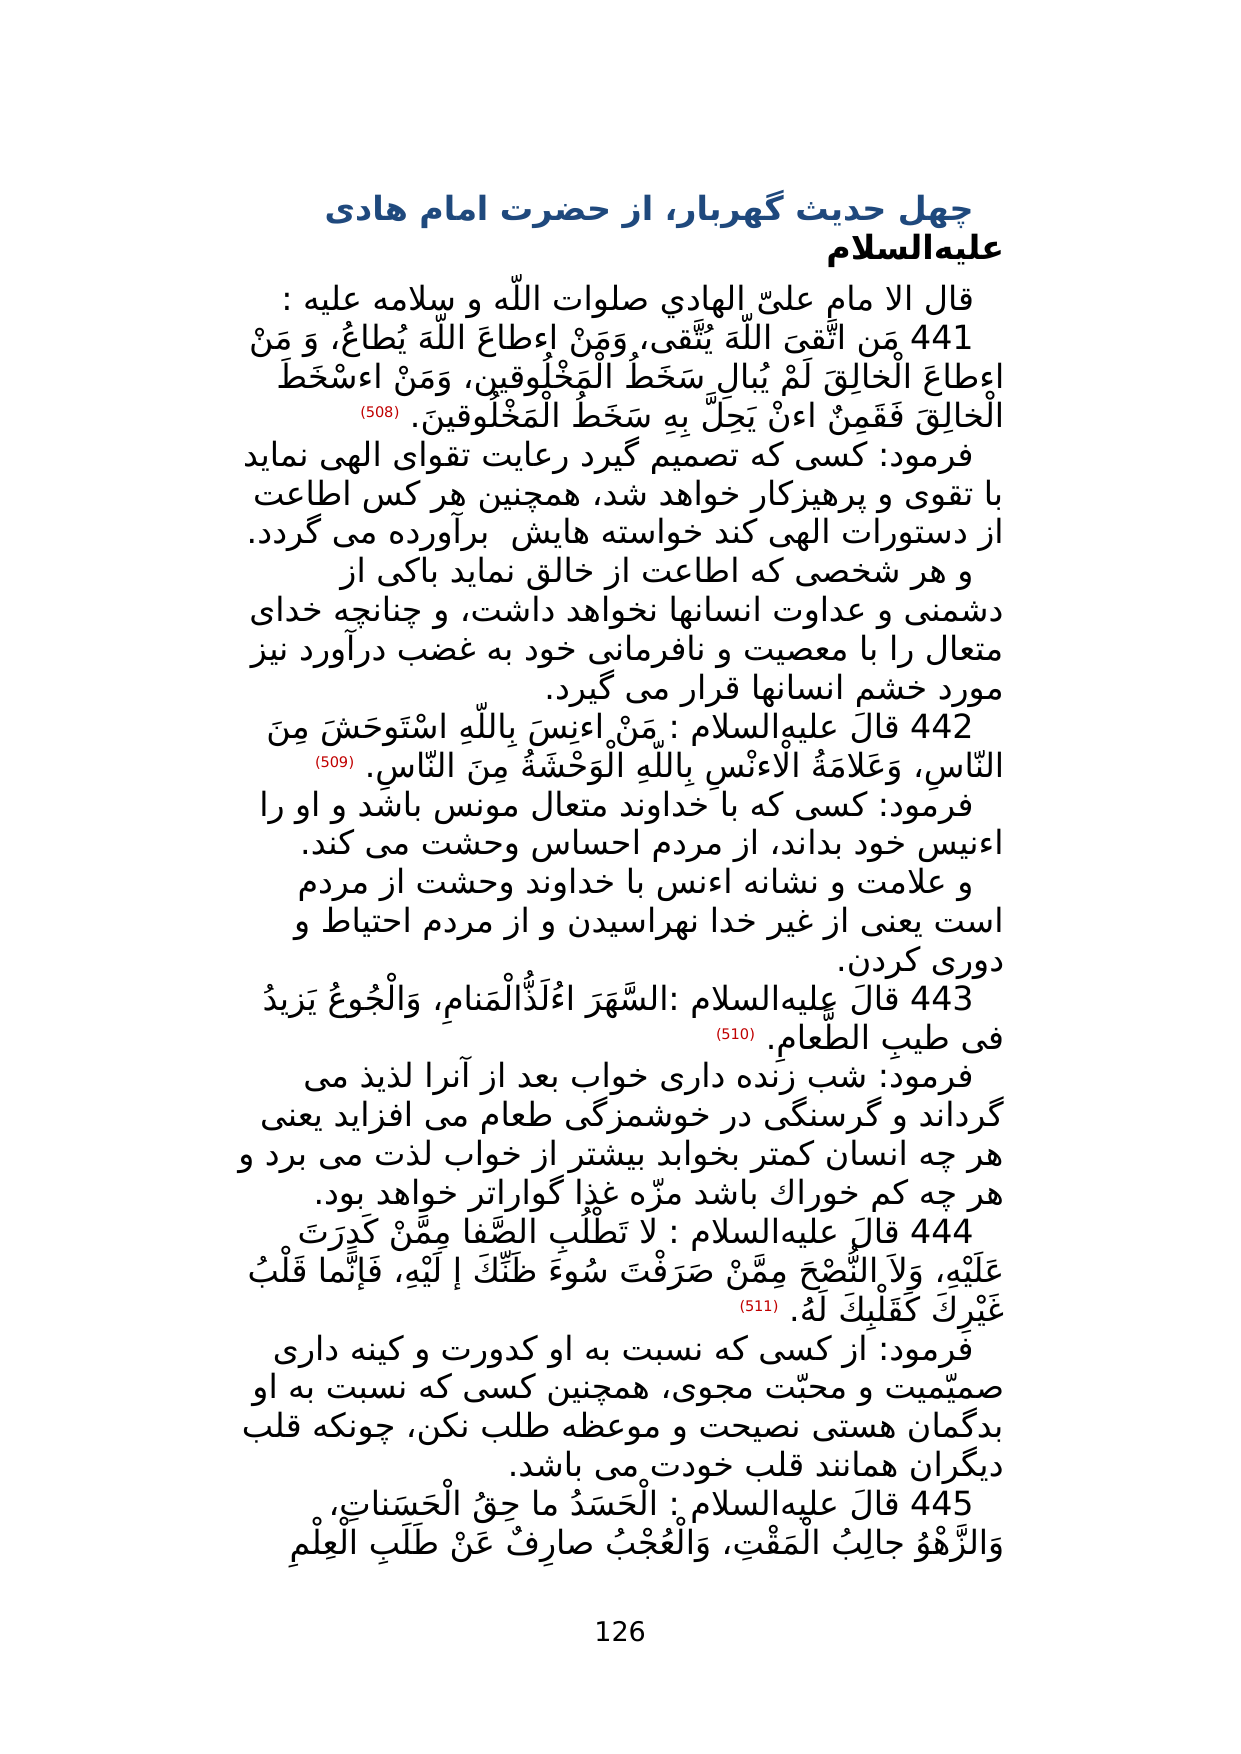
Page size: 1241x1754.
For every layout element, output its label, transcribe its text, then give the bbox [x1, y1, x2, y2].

text فرمود: شب زنده دارى خواب بعد از آنرا لذيذ مى گرداند و گرسنگى در خوشمزگى طعام مى افزايد يعنى هر چه انسان كمتر بخوابد بيشتر از خواب لذت مى برد و هر چه كم خوراك باشد مزّه غذا گواراتر خواهد بود. [236, 1057, 1004, 1212]
text فرمود: كسى كه تصميم گيرد رعايت تقواى الهى نمايد با تقوى و پرهيزكار خواهد شد، همچنين هر كس اطاعت از دستورات الهى كند خواسته هايش ‍ برآورده مى گردد. [236, 435, 1004, 552]
text قال الا مام علىّ الهادي صلوات اللّه و سلامه عليه : [236, 280, 1004, 319]
text 443 قالَ عليه‌السلام :السَّهَرَ اءُلَذُّالْمَنامِ، وَالْجُوعُ يَزيدُ فى طيبِ الطَّعامِ. (510) [236, 979, 1004, 1057]
text 442 قالَ عليه‌السلام : مَنْ اءنِسَ بِاللّهِ اسْتَوحَشَ مِنَ النّاسِ، وَعَلامَةُ الْاءنْسِ بِاللّهِ الْوَحْشَةُ مِنَ النّاسِ. (509) [236, 707, 1004, 785]
text 444 قالَ عليه‌السلام : لا تَطْلُبِ الصَّفا مِمَّنْ كَدِرَتَ عَلَيْهِ، وَلاَ النُّصْحَ مِمَّنْ صَرَفْتَ سُوءَ ظَنِّكَ إ لَيْهِ، فَإنَّما قَلْبُ غَيْرِكَ كَقَلْبِكَ لَهُ. (511) [236, 1212, 1004, 1329]
subtitle چهل حديث گهربار، از حضرت امام هادى عليه‌السلام [236, 190, 1004, 267]
text 441 مَن اتَّقىَ اللّهَ يُتَّقى، وَمَنْ اءطاعَ اللّهَ يُطاعُ، وَ مَنْ اءطاعَ الْخالِقَ لَمْ يُبالِ سَخَطُ الْمَخْلُوقين، وَمَنْ اءسْخَطَ الْخالِقَ فَقَمِنٌ اءنْ يَحِلَّ بِهِ سَخَطُ الْمَخْلُوقينَ. (508) [236, 319, 1004, 435]
text فرمود: از كسى كه نسبت به او كدورت و كينه دارى صميّميت و محبّت مجوى، همچنين كسى كه نسبت به او بدگمان هستى نصيحت و موعظه طلب نكن، چونكه قلب ديگران همانند قلب خودت مى باشد. [236, 1329, 1004, 1484]
text و علامت و نشانه اءنس با خداوند وحشت از مردم است يعنى از غير خدا نهراسيدن و از مردم احتياط و دورى كردن. [236, 863, 1004, 979]
text فرمود: كسى كه با خداوند متعال مونس باشد و او را اءنيس خود بداند، از مردم احساس وحشت مى كند. [236, 785, 1004, 863]
text و هر شخصى كه اطاعت از خالق نمايد باكى از دشمنى و عداوت انسانها نخواهد داشت، و چنانچه خداى متعال را با معصيت و نافرمانى خود به غضب درآورد نيز مورد خشم انسانها قرار مى گيرد. [236, 552, 1004, 707]
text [236, 1484, 1004, 1562]
